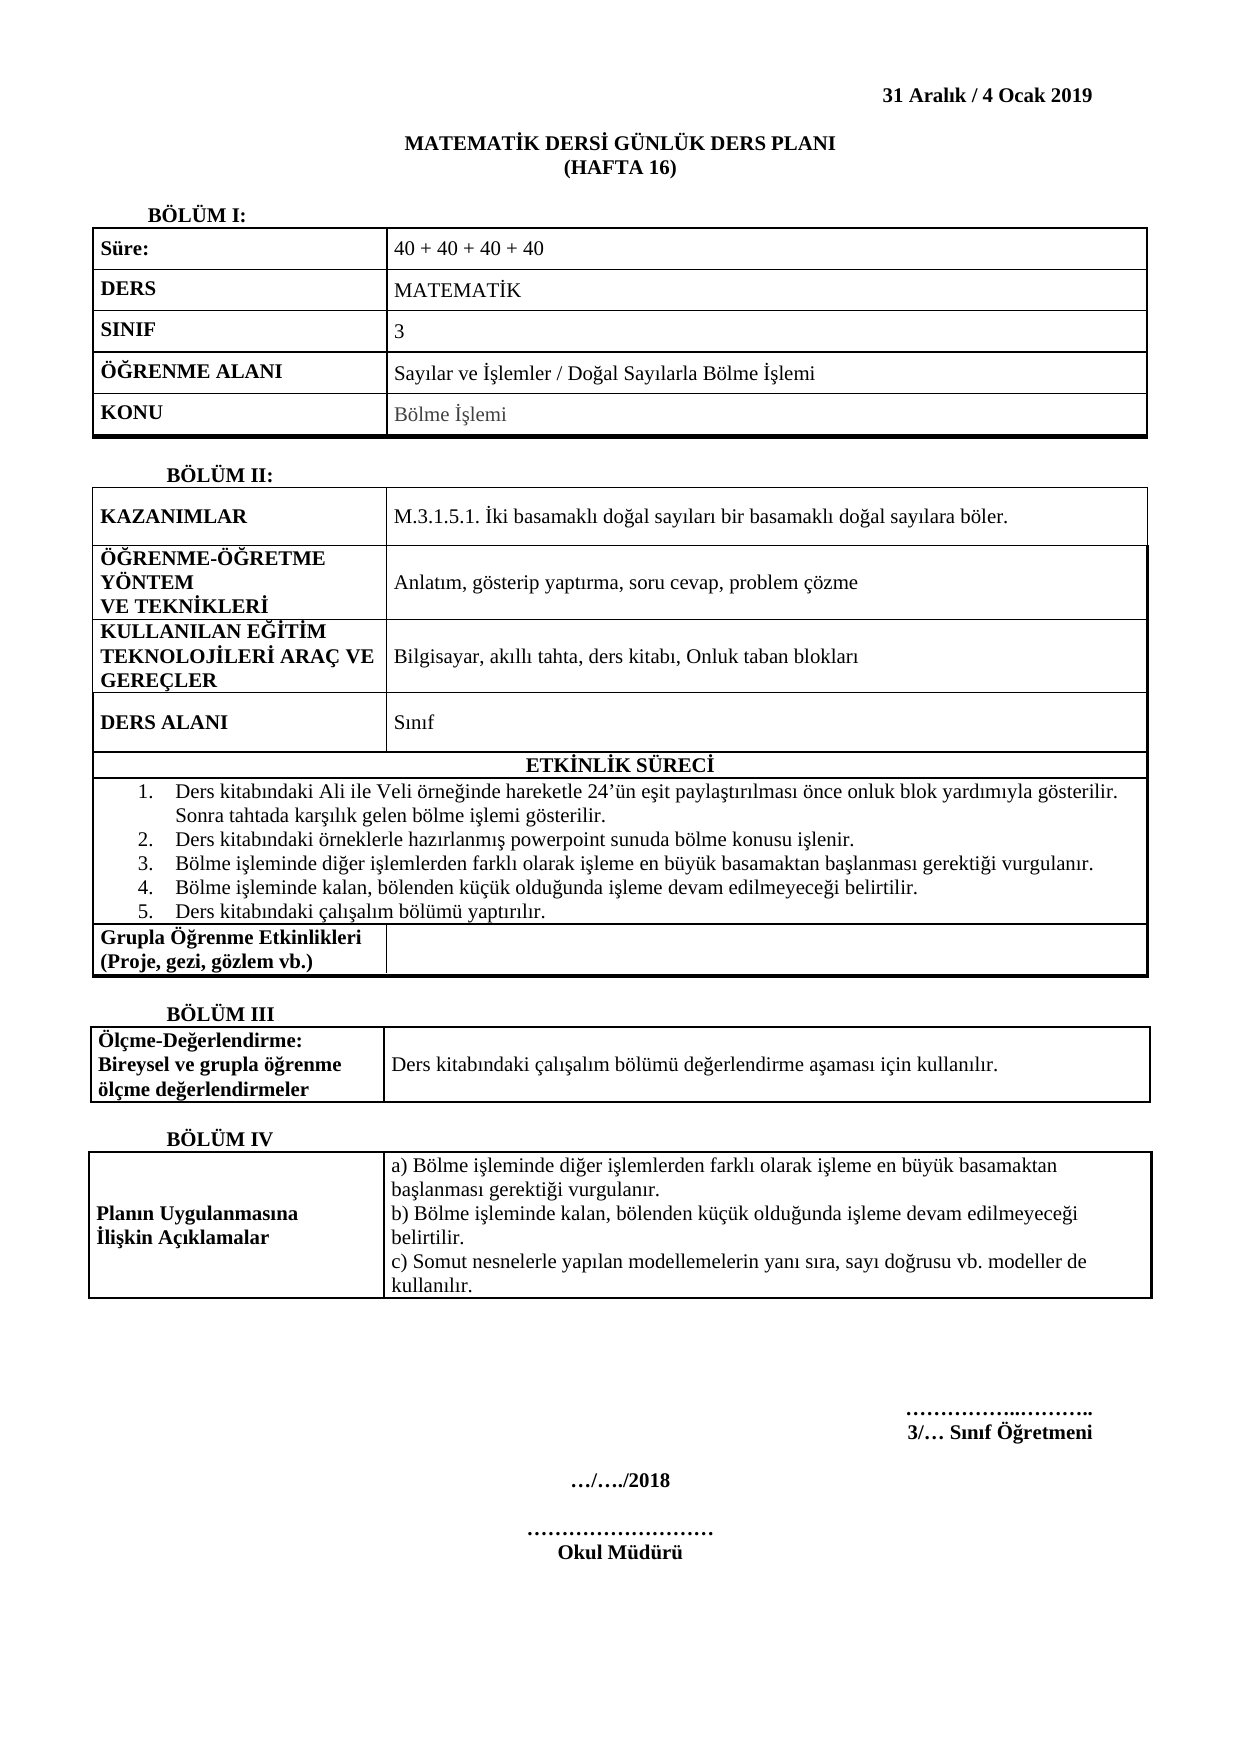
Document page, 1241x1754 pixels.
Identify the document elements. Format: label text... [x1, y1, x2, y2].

text …/…./2018 [148, 1468, 1092, 1492]
table_cell Grupla Öğrenme Etkinlikleri (Proje, gezi, gözlem vb.) [94, 925, 386, 973]
table_cell KULLANILAN EĞİTİM TEKNOLOJİLERİ ARAÇ VE GEREÇLER [93, 620, 386, 692]
text Okul Müdürü [148, 1540, 1092, 1564]
text ……………..……….. [148, 1396, 1092, 1419]
table_header Ölçme-Değerlendirme: Bireysel ve grupla öğrenme ölçme değerlendirmeler [92, 1028, 383, 1101]
table_cell Ders kitabındaki Ali ile Veli örneğinde hareketle 24’ün eşit paylaştırılması önce onluk blok yardımıyla gösterilir. Sonra tahtada karşılık gelen bölme işlemi gösterilir. Ders kitabındaki örneklerle hazırlanmış powerpoint sunuda bölme konusu işlenir. Bölme işleminde diğer işlemlerden farklı olarak işleme en büyük basamaktan başlanması gerektiği vurgulanır. Bölme işleminde kalan, bölenden küçük olduğunda işleme devam edilmeyeceği belirtilir. Ders kitabındaki çalışalım bölümü yaptırılır. [94, 779, 1146, 923]
table_header 40 + 40 + 40 + 40 [388, 229, 1146, 268]
subtitle BÖLÜM III [148, 1002, 1092, 1026]
table_header Süre: [94, 229, 386, 268]
table_cell ÖĞRENME-ÖĞRETME YÖNTEM VE TEKNİKLERİ [93, 546, 386, 618]
table_cell ETKİNLİK SÜRECİ [94, 753, 1146, 777]
text 31 Aralık / 4 Ocak 2019 [148, 83, 1092, 107]
table_cell SINIF [94, 311, 386, 351]
table_cell DERS [94, 270, 386, 310]
table_header M.3.1.5.1. İki basamaklı doğal sayıları bir basamaklı doğal sayılara böler. [387, 488, 1147, 545]
table_header Ders kitabındaki çalışalım bölümü değerlendirme aşaması için kullanılır. [385, 1028, 1149, 1101]
table_cell Sınıf [387, 693, 1146, 751]
table_header KAZANIMLAR [93, 488, 386, 545]
table_cell Sayılar ve İşlemler / Doğal Sayılarla Bölme İşlemi [388, 353, 1146, 392]
text (HAFTA 16) [148, 155, 1092, 179]
text BÖLÜM II: [148, 463, 1092, 487]
table_header a) Bölme işleminde diğer işlemlerden farklı olarak işleme en büyük basamaktan başlanması gerektiği vurgulanır. b) Bölme işleminde kalan, bölenden küçük olduğunda işleme devam edilmeyeceği belirtilir. c) Somut nesnelerle yapılan modellemelerin yanı sıra, sayı doğrusu vb. modeller de kullanılır. [385, 1153, 1150, 1297]
text ……………………… [148, 1516, 1092, 1540]
table_cell MATEMATİK [388, 270, 1146, 310]
subtitle BÖLÜM IV [148, 1127, 1092, 1151]
table_cell KONU [94, 394, 386, 434]
text BÖLÜM I: [148, 203, 1092, 227]
table_cell Anlatım, gösterip yaptırma, soru cevap, problem çözme [387, 546, 1146, 618]
table_cell ÖĞRENME ALANI [94, 353, 386, 392]
text 3/… Sınıf Öğretmeni [148, 1419, 1092, 1444]
table_cell [387, 925, 1146, 973]
table_cell DERS ALANI [94, 693, 386, 751]
table_cell 3 [388, 311, 1146, 351]
table_cell Bilgisayar, akıllı tahta, ders kitabı, Onluk taban blokları [387, 620, 1146, 692]
table_header Planın Uygulanmasına İlişkin Açıklamalar [90, 1153, 383, 1297]
text MATEMATİK DERSİ GÜNLÜK DERS PLANI [148, 131, 1092, 155]
table_cell Bölme İşlemi [388, 394, 1146, 434]
